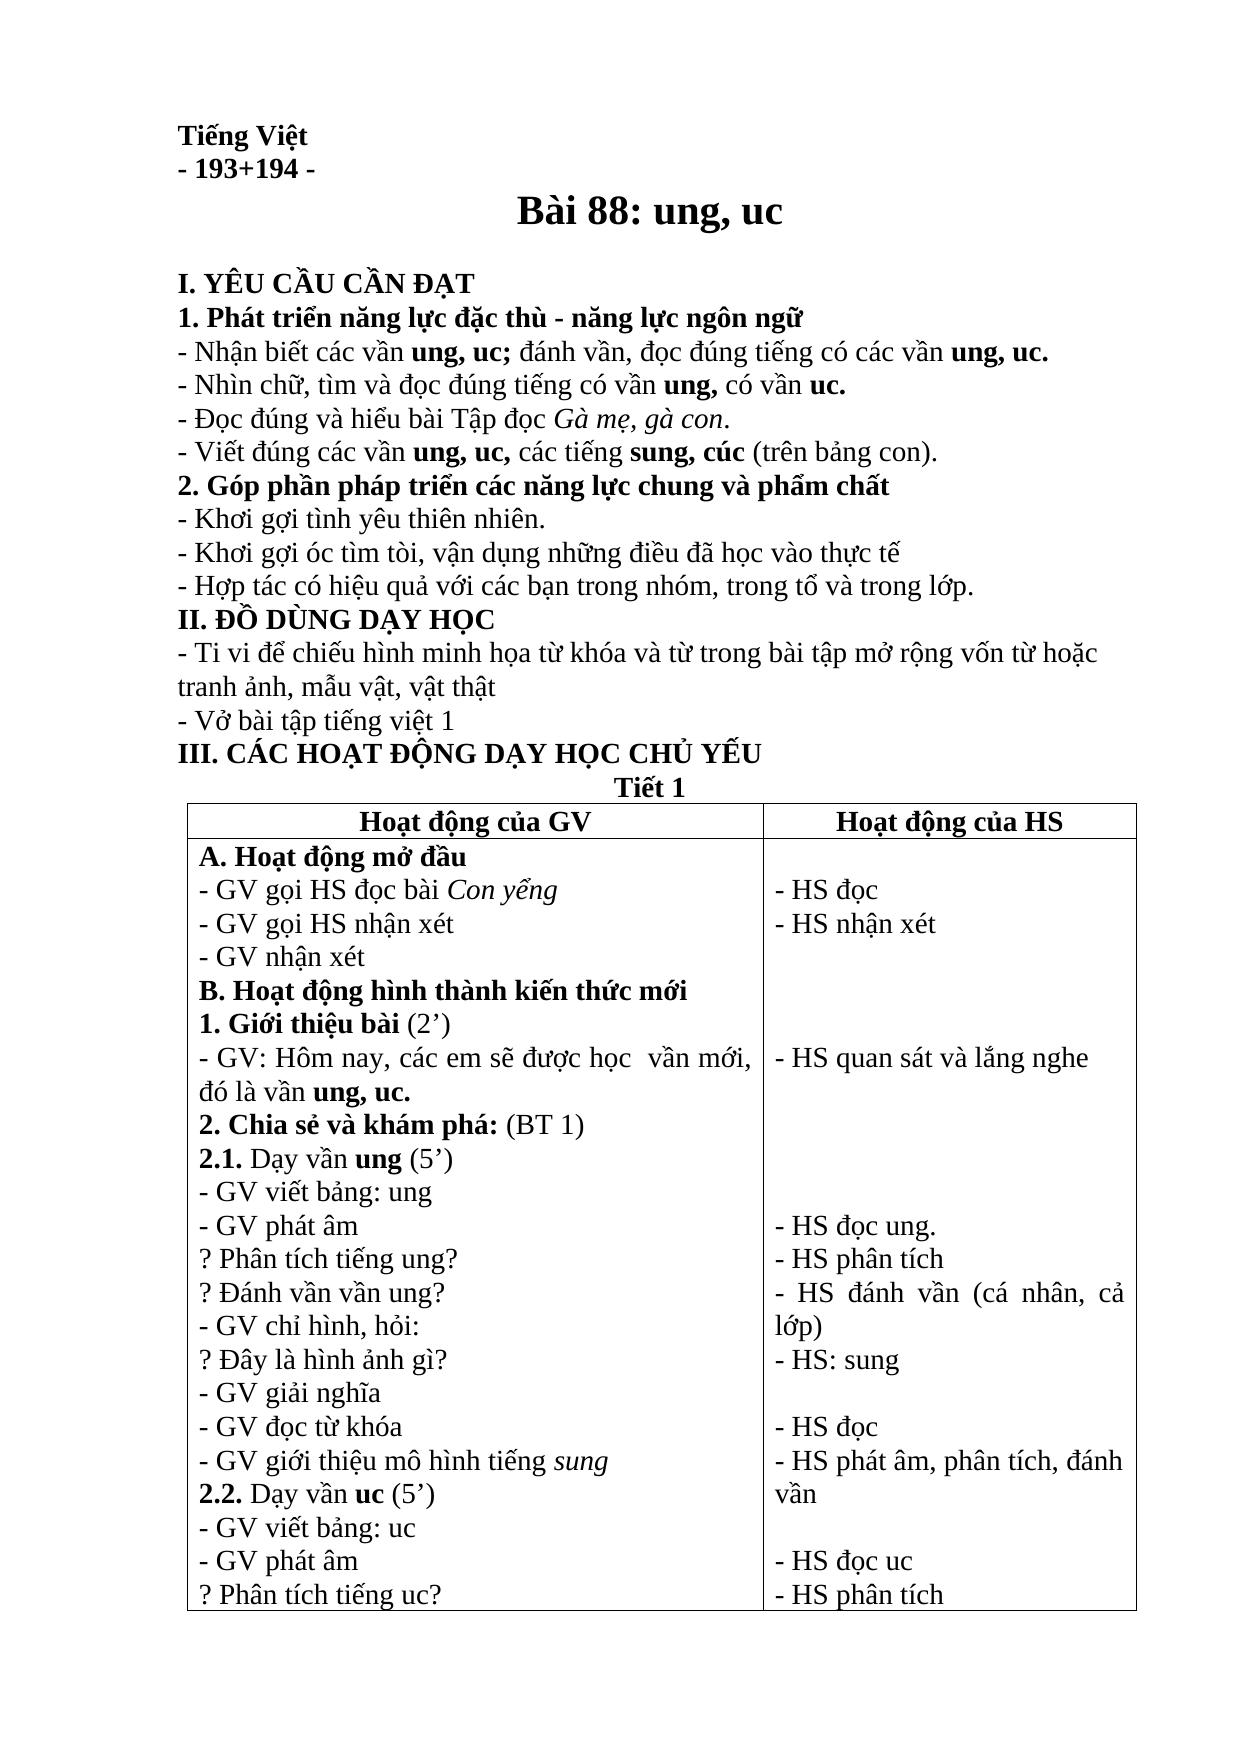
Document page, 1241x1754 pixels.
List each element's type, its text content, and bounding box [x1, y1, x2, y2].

text 2. Góp phần pháp triển các năng lực chung và phẩm chất [177, 468, 1122, 501]
text - Hợp tác có hiệu quả với các bạn trong nhóm, trong tổ và trong lớp. [177, 568, 1122, 602]
text - Ti vi để chiếu hình minh họa từ khóa và từ trong bài tập mở rộng vốn từ hoặc tranh ảnh, mẫu vật, vật thật [177, 636, 1122, 703]
table_header Hoạt động của HS [764, 804, 1136, 838]
text - Nhìn chữ, tìm và đọc đúng tiếng có vần ung, có vần uc. [177, 367, 1122, 401]
text II. ĐỒ DÙNG DẠY HỌC [177, 602, 1122, 636]
text Tiếng Việt [177, 118, 1122, 152]
text - 193+194 - [177, 152, 1122, 185]
text Bài 88: ung, uc [177, 185, 1122, 233]
text Tiết 1 [177, 770, 1122, 803]
table_header Hoạt động của GV [188, 804, 763, 838]
text - Đọc đúng và hiểu bài Tập đọc Gà mẹ, gà con. [177, 401, 1122, 434]
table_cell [188, 839, 763, 1610]
text 1. Phát triển năng lực đặc thù - năng lực ngôn ngữ [177, 300, 1122, 334]
text - Nhận biết các vần ung, uc; đánh vần, đọc đúng tiếng có các vần ung, uc. [177, 334, 1122, 367]
text - Khơi gợi óc tìm tòi, vận dụng những điều đã học vào thực tế [177, 535, 1122, 568]
text III. CÁC HOẠT ĐỘNG DẠY HỌC CHỦ YẾU [177, 736, 1122, 770]
text - Khơi gợi tình yêu thiên nhiên. [177, 501, 1122, 535]
text - Vở bài tập tiếng việt 1 [177, 703, 1122, 736]
text - Viết đúng các vần ung, uc, các tiếng sung, cúc (trên bảng con). [177, 434, 1122, 468]
text I. YÊU CẦU CẦN ĐẠT [177, 267, 1122, 300]
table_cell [764, 839, 1136, 1610]
